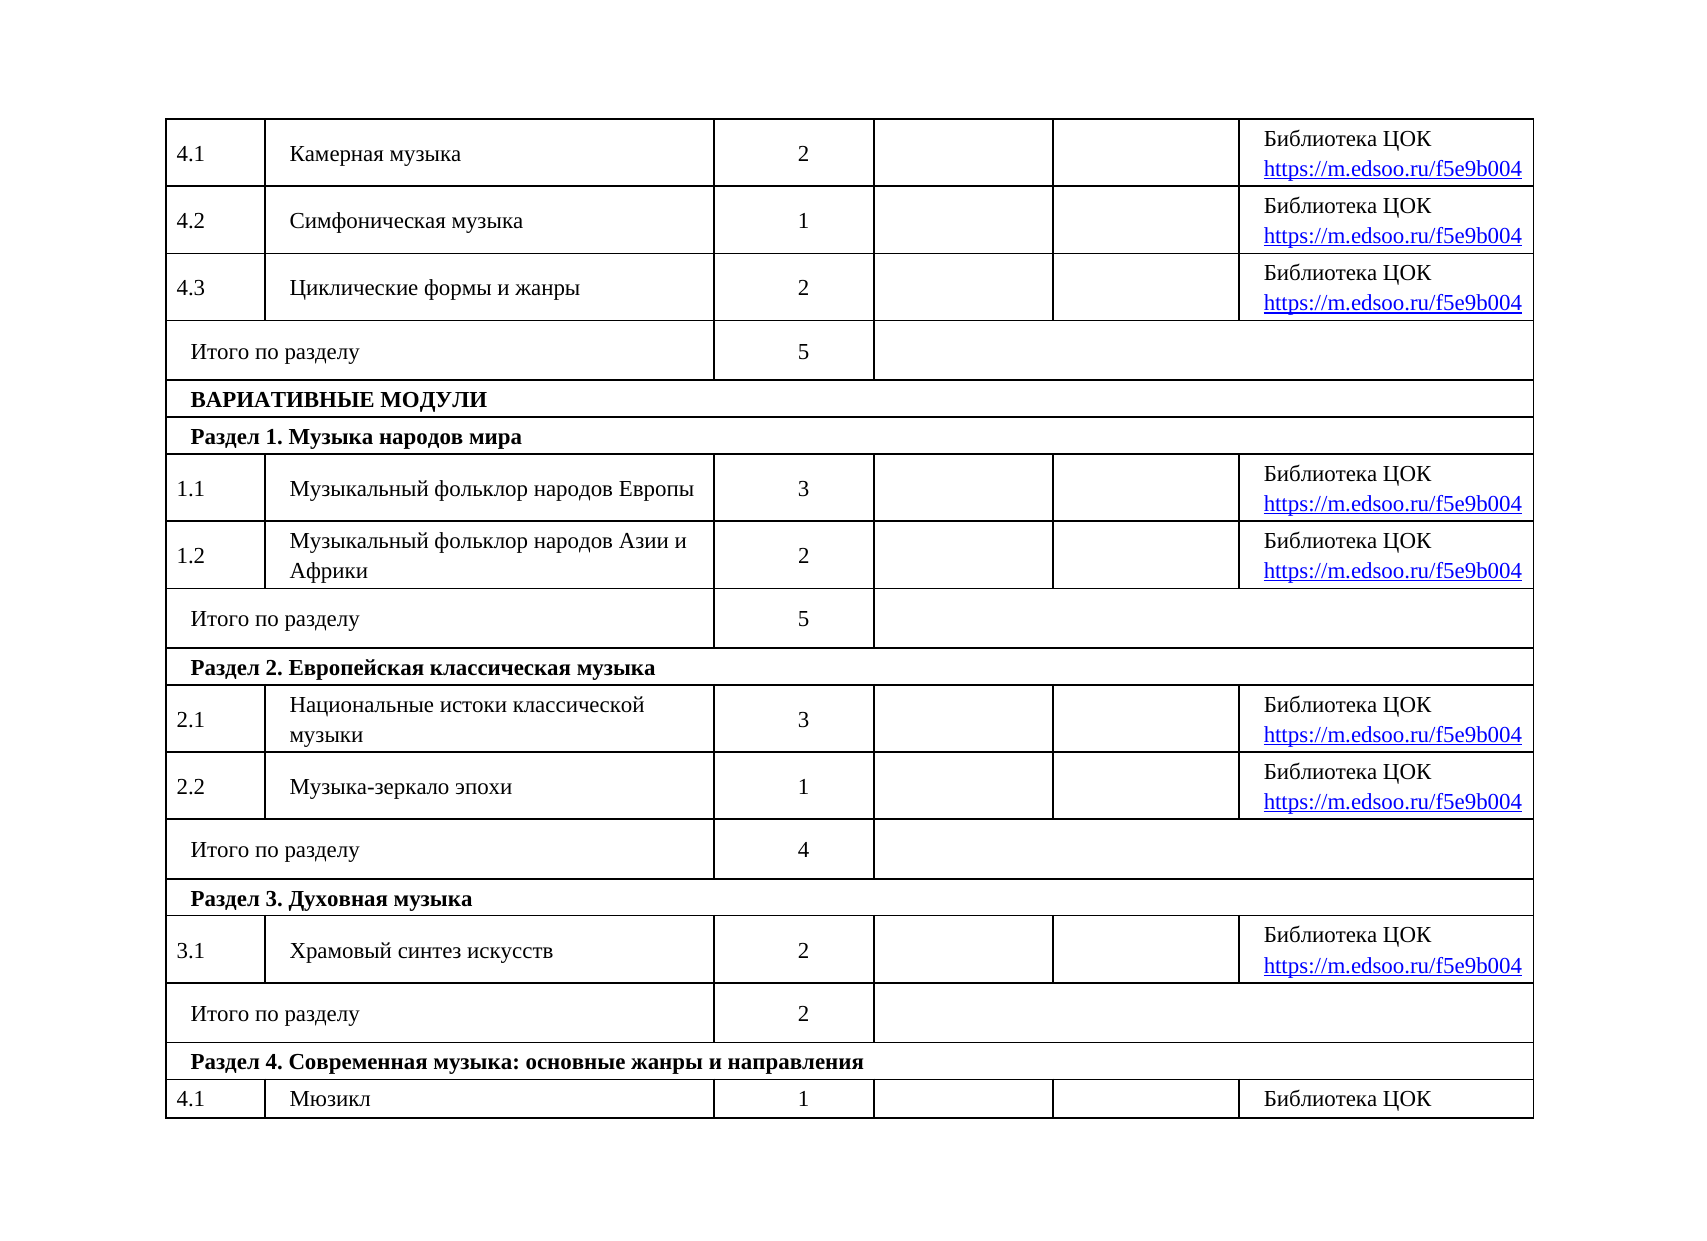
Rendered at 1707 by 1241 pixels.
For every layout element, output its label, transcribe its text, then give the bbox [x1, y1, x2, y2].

table_cell Итого по разделу [167, 589, 713, 647]
table_cell 1 [715, 1080, 873, 1117]
table_cell [1054, 753, 1238, 818]
table_cell 3 [715, 455, 873, 520]
table_cell Библиотека ЦОК https://m.edsoo.ru/f5e9b004 [1240, 753, 1533, 818]
table_cell [875, 120, 1052, 185]
table_cell Музыкальный фольклор народов Европы [266, 455, 713, 520]
table_cell Циклические формы и жанры [266, 254, 713, 320]
table_cell ВАРИАТИВНЫЕ МОДУЛИ [167, 381, 1533, 416]
table_cell [1054, 120, 1238, 185]
table_cell Раздел 2. Европейская классическая музыка [167, 649, 1533, 684]
table_cell [1054, 254, 1238, 320]
table_cell 2 [715, 120, 873, 185]
table_cell 4 [715, 820, 873, 878]
table_cell 3.1 [167, 916, 264, 982]
table_cell Библиотека ЦОК https://m.edsoo.ru/f5e9b004 [1240, 522, 1533, 587]
table_cell 2 [715, 522, 873, 587]
table_cell [875, 686, 1052, 751]
table_cell 4.1 [167, 120, 264, 185]
table_cell 2.1 [167, 686, 264, 751]
table_cell [1054, 916, 1238, 982]
table_cell 1.2 [167, 522, 264, 587]
table_cell [875, 820, 1533, 878]
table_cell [1240, 254, 1533, 320]
table_cell [875, 916, 1052, 982]
table_cell Национальные истоки классической музыки [266, 686, 713, 751]
table_cell Итого по разделу [167, 321, 713, 379]
table_cell Камерная музыка [266, 120, 713, 185]
table_cell [1054, 686, 1238, 751]
table_cell 4.3 [167, 254, 264, 320]
table_cell 2.2 [167, 753, 264, 818]
table_cell 1 [715, 753, 873, 818]
table_cell Музыка-зеркало эпохи [266, 753, 713, 818]
table_cell [1054, 1080, 1238, 1117]
table_cell Симфоническая музыка [266, 187, 713, 252]
table_cell 2 [715, 254, 873, 320]
table_cell [875, 187, 1052, 252]
table_cell [875, 984, 1533, 1041]
table_cell 5 [715, 589, 873, 647]
table_cell [875, 455, 1052, 520]
table_cell Итого по разделу [167, 820, 713, 878]
table_cell 5 [715, 321, 873, 379]
table_cell 1.1 [167, 455, 264, 520]
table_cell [1240, 187, 1533, 252]
table_cell Раздел 1. Музыка народов мира [167, 418, 1533, 453]
table_cell [875, 1080, 1052, 1117]
table_cell 2 [715, 984, 873, 1041]
table_cell Храмовый синтез искусств [266, 916, 713, 982]
table_cell Мюзикл [266, 1080, 713, 1117]
table_cell Итого по разделу [167, 984, 713, 1041]
table_cell [875, 522, 1052, 587]
table_cell 1 [715, 187, 873, 252]
table_cell Музыкальный фольклор народов Азии и Африки [266, 522, 713, 587]
table_cell 2 [715, 916, 873, 982]
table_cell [1240, 120, 1533, 185]
table_cell Раздел 3. Духовная музыка [167, 880, 1533, 915]
table_cell 4.1 [167, 1080, 264, 1117]
table_cell [875, 254, 1052, 320]
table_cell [1240, 1080, 1533, 1117]
table_cell [1054, 187, 1238, 252]
table_cell 4.2 [167, 187, 264, 252]
table_cell [1054, 522, 1238, 587]
table_cell [875, 753, 1052, 818]
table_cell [1240, 916, 1533, 982]
table_cell Библиотека ЦОК https://m.edsoo.ru/f5e9b004 [1240, 686, 1533, 751]
table_cell Раздел 4. Современная музыка: основные жанры и направления [167, 1043, 1533, 1078]
table_cell Библиотека ЦОК https://m.edsoo.ru/f5e9b004 [1240, 455, 1533, 520]
table_cell [875, 321, 1533, 379]
table_cell [875, 589, 1533, 647]
table_cell 3 [715, 686, 873, 751]
table_cell [1054, 455, 1238, 520]
